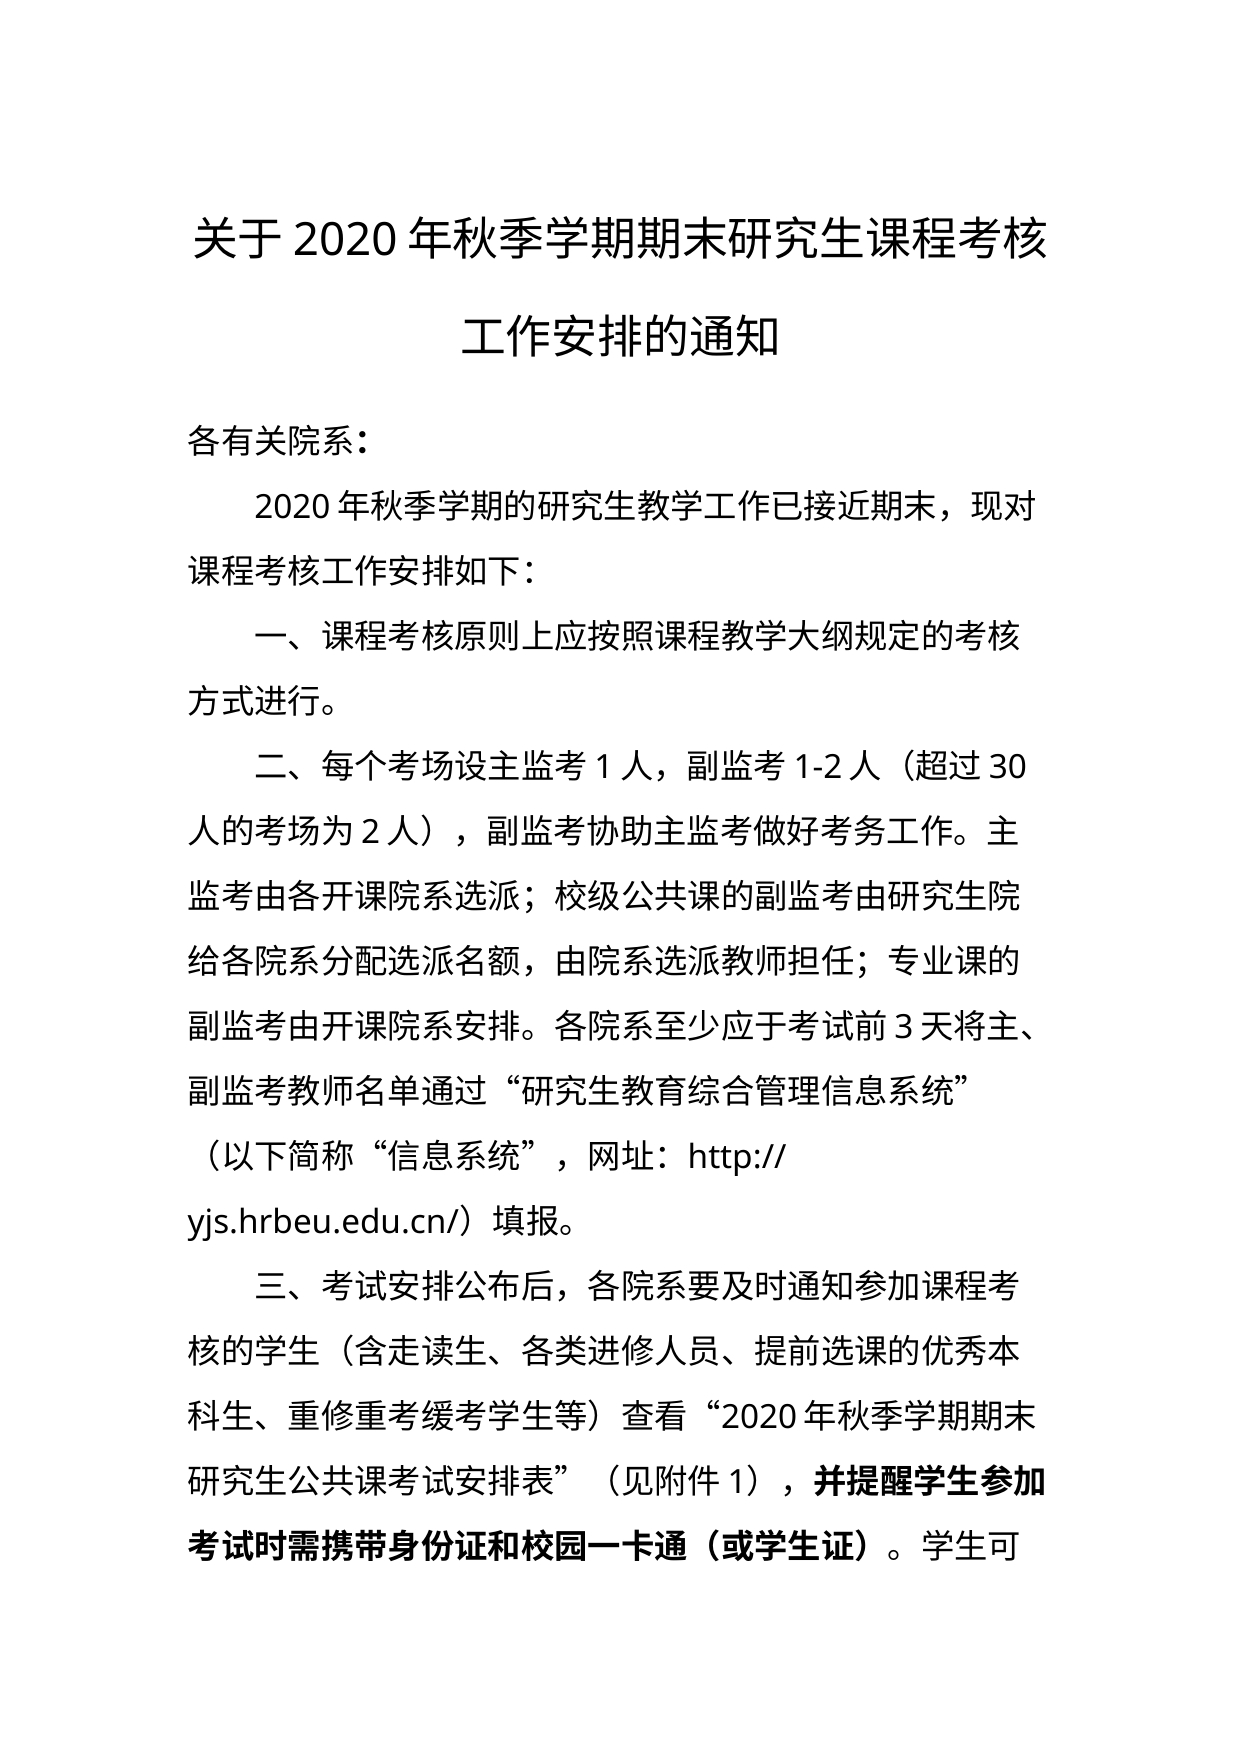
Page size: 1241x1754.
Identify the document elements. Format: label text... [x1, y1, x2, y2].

text 一、课程考核原则上应按照课程教学大纲规定的考核方式进行。 [187, 602, 1053, 732]
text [187, 1252, 1053, 1577]
text 各有关院系： [187, 407, 1053, 472]
text 关于2020年秋季学期期末研究生课程考核工作安排的通知 [187, 187, 1053, 382]
text 二、每个考场设主监考1人，副监考1-2人（超过30人的考场为2人），副监考协助主监考做好考务工作。主监考由各开课院系选派；校级公共课的副监考由研究生院给各院系分配选派名额，由院系选派教师担任；专业课的副监考由开课院系安排。各院系至少应于考试前3天将主、副监考教师名单通过“研究生教育综合管理信息系统”（以下简称“信息系统”，网址：http://yjs.hrbeu.edu.cn/）填报。 [187, 732, 1053, 1252]
text 2020年秋季学期的研究生教学工作已接近期末，现对课程考核工作安排如下： [187, 472, 1053, 602]
